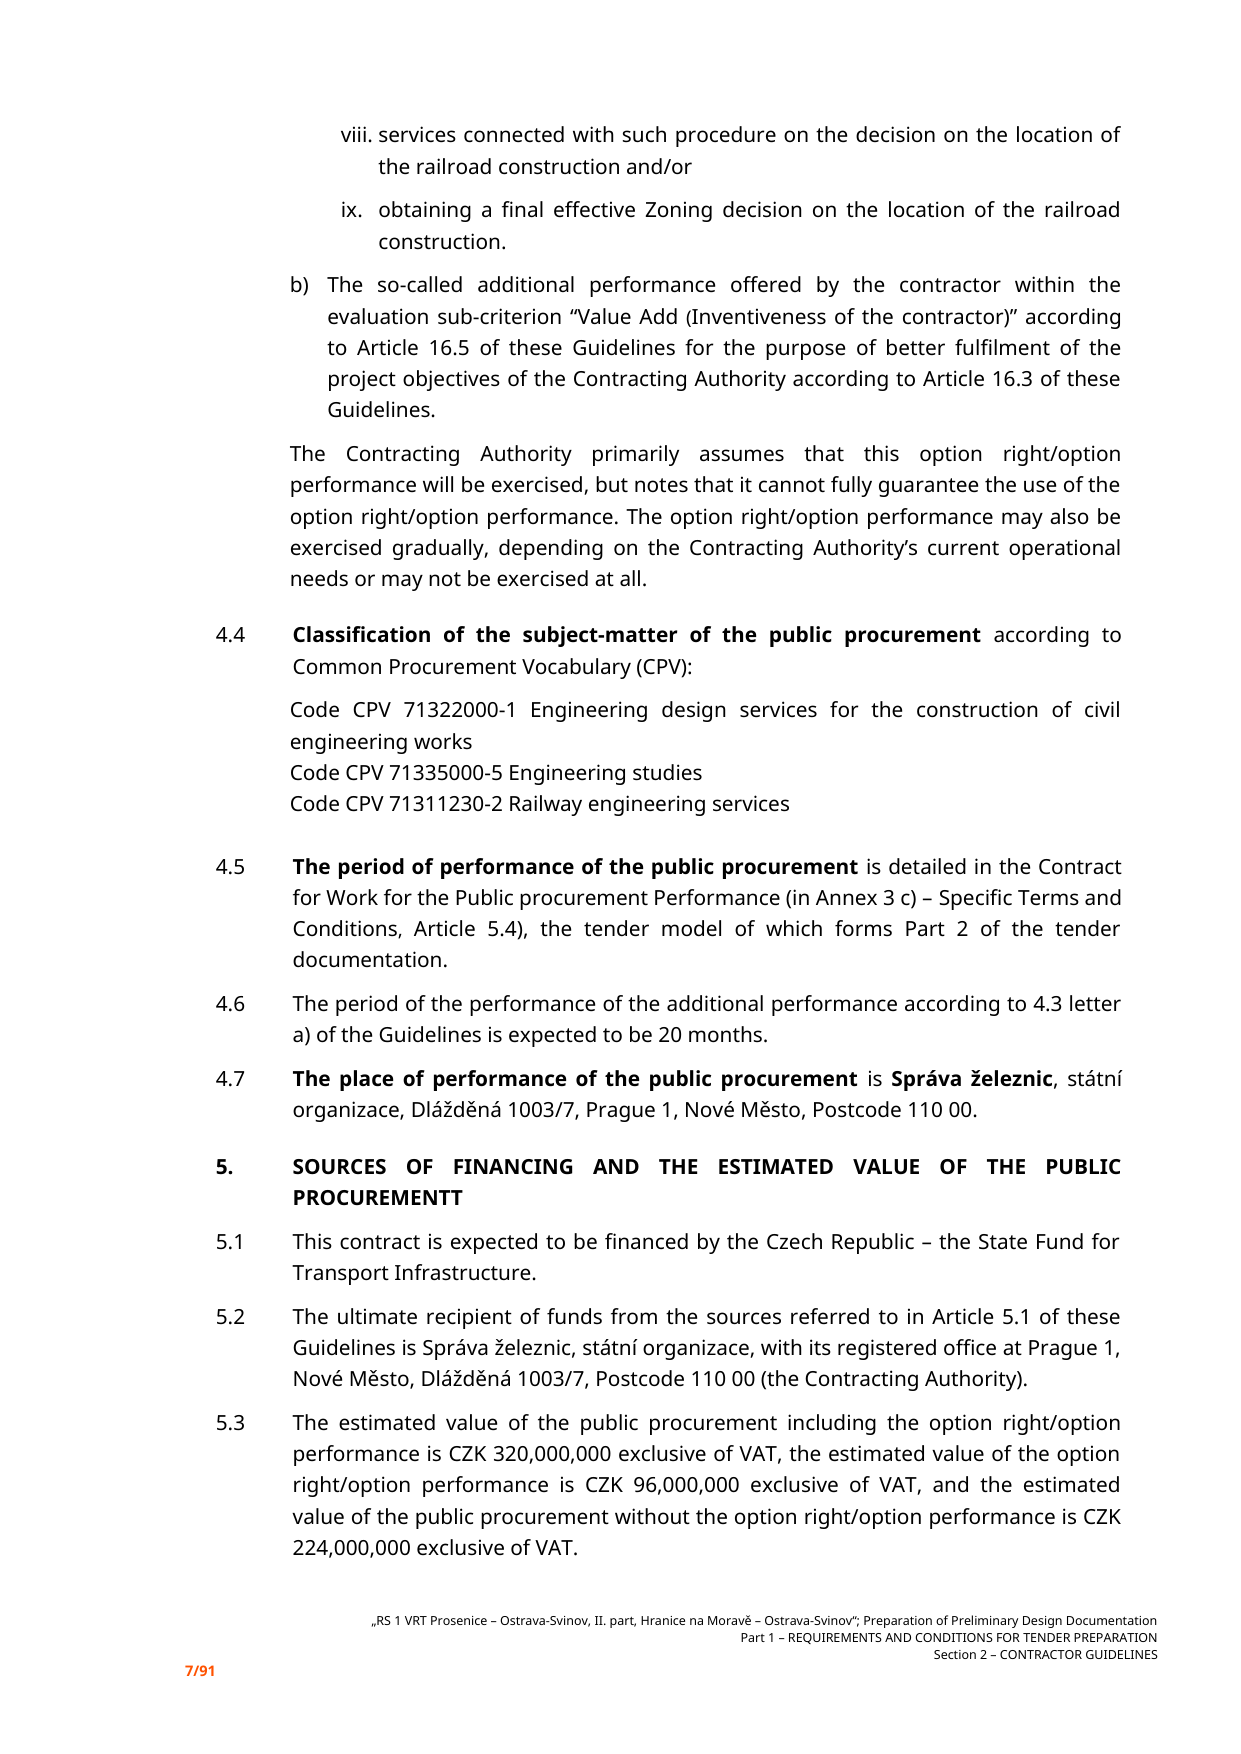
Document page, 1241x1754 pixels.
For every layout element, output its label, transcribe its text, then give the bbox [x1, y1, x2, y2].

list The so-called additional performance offered by the contractor within the evaluation sub-criterion “Value Add (Inventiveness of the contractor)” according to Article 16.5 of these Guidelines for the purpose of better fulfilment of the project objectives of the Contracting Authority according to Article 16.3 of these Guidelines. [289, 271, 1122, 424]
text The Contracting Authority primarily assumes that this option right/option performance will be exercised, but notes that it cannot fully guarantee the use of the option right/option performance. The option right/option performance may also be exercised gradually, depending on the Contracting Authority’s current operational needs or may not be exercised at all. [289, 439, 1122, 593]
text Code CPV 71311230-2 Railway engineering services [289, 789, 1122, 818]
text The period of the performance of the additional performance according to 4.3 letter a) of the Guidelines is expected to be 20 months. [216, 989, 1122, 1049]
text This contract is expected to be financed by the Czech Republic – the State Fund for Transport Infrastructure. [216, 1227, 1122, 1287]
text The ultimate recipient of funds from the sources referred to in Article 5.1 of these Guidelines is Správa železnic, státní organizace, with its registered office at Prague 1, Nové Město, Dlážděná 1003/7, Postcode 110 00 (the Contracting Authority). [216, 1302, 1122, 1393]
text The period of performance of the public procurement is detailed in the Contract for Work for the Public procurement Performance (in Annex 3 c) – Specific Terms and Conditions, Article 5.4), the tender model of which forms Part 2 of the tender documentation. [216, 852, 1122, 974]
list services connected with such procedure on the decision on the location of the railroad construction and/or [341, 121, 1122, 180]
text The estimated value of the public procurement including the option right/option performance is CZK 320,000,000 exclusive of VAT, the estimated value of the option right/option performance is CZK 96,000,000 exclusive of VAT, and the estimated value of the public procurement without the option right/option performance is CZK 224,000,000 exclusive of VAT. [216, 1408, 1122, 1562]
text SOURCES OF FINANCING AND THE ESTIMATED VALUE OF THE PUBLIC PROCUREMENTT [216, 1152, 1122, 1212]
list obtaining a final effective Zoning decision on the location of the railroad construction. [341, 196, 1122, 255]
text The place of performance of the public procurement is Správa železnic, státní organizace, Dlážděná 1003/7, Prague 1, Nové Město, Postcode 110 00. [216, 1064, 1122, 1124]
text Code CPV 71322000-1 Engineering design services for the construction of civil engineering works [289, 696, 1122, 755]
text Code CPV 71335000-5 Engineering studies [289, 758, 1122, 787]
text Classification of the subject-matter of the public procurement according to Common Procurement Vocabulary (CPV): [216, 621, 1122, 680]
